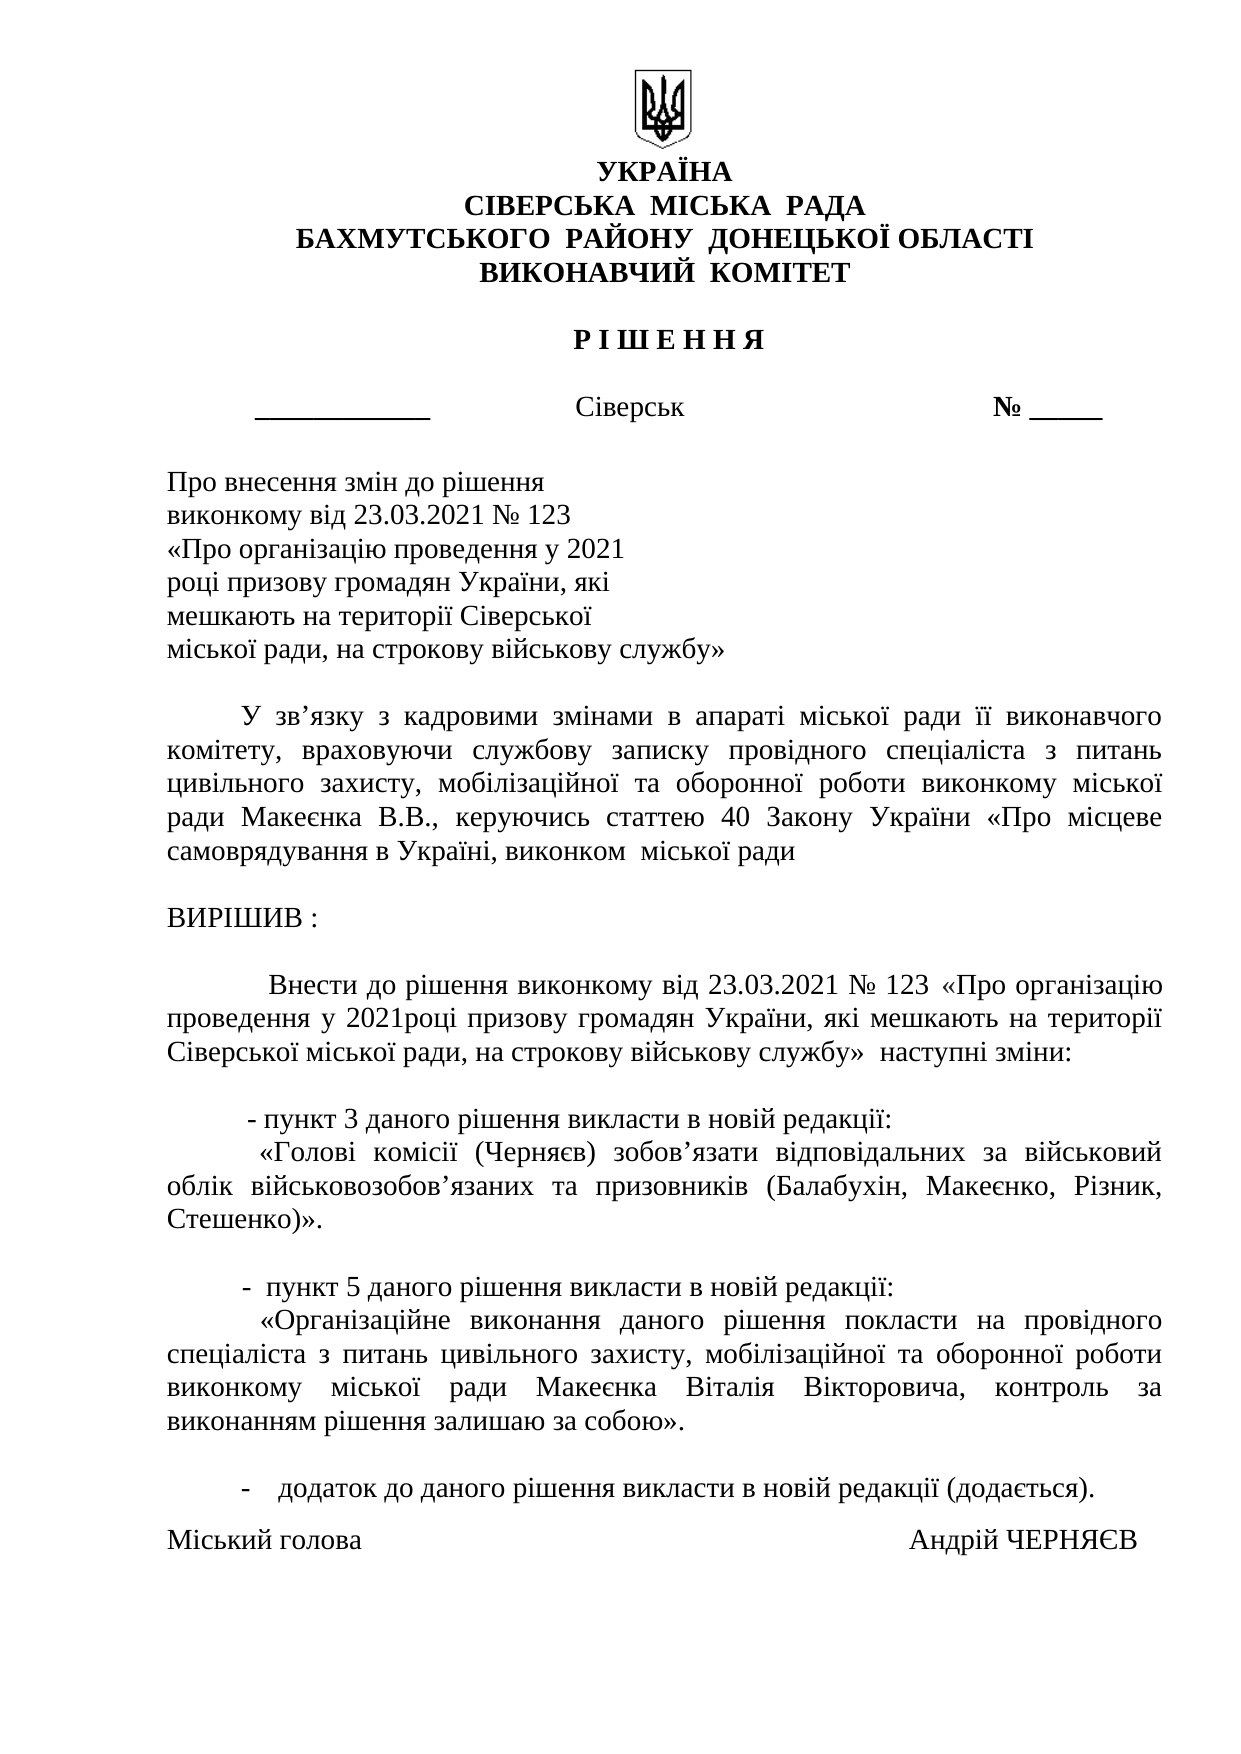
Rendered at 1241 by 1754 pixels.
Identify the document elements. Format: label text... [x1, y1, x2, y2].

table_header № _____ [886, 389, 1209, 433]
text Р І Ш Е Н Н Я [167, 322, 1163, 356]
text - пункт 3 даного рішення викласти в новій редакції: [167, 1101, 1163, 1134]
text мешкають на території Сіверської [167, 598, 1163, 631]
text - пункт 5 даного рішення викласти в новій редакції: [167, 1269, 1163, 1302]
text Міський голова Андрій ЧЕРНЯЄВ [167, 1522, 1163, 1556]
text «Про організацію проведення у 2021 [167, 531, 1163, 564]
text УКРАЇНА [165, 154, 1163, 188]
text Про внесення змін до рішення [167, 464, 1163, 497]
text ВИРІШИВ : [167, 900, 1163, 933]
text «Організаційне виконання даного рішення покласти на провідного спеціаліста з питань цивільного захисту, мобілізаційної та оборонної роботи виконкому міської ради Макеєнка Віталія Вікторовича, контроль за виконанням рішення залишаю за собою». [167, 1302, 1163, 1436]
text Внести до рішення виконкому від 23.03.2021 № 123 «Про організацію проведення у 2021році призову громадян України, які мешкають на території Сіверської міської ради, на строкову військову службу» наступні зміни: [167, 967, 1163, 1067]
text році призову громадян України, які [167, 564, 1163, 598]
text виконкому від 23.03.2021 № 123 [167, 497, 1163, 531]
text міської ради, на строкову військову службу» [167, 631, 1163, 665]
text У зв’язку з кадровими змінами в апараті міської ради її виконавчого комітету, враховуючи службову записку провідного спеціаліста з питань цивільного захисту, мобілізаційної та оборонної роботи виконкому міської ради Макеєнка В.В., керуючись статтею 40 Закону України «Про місцеве самоврядування в Україні, виконком міської ради [167, 698, 1163, 866]
table_header Сіверськ [564, 389, 886, 433]
text ВИКОНАВЧИЙ КОМІТЕТ [167, 255, 1163, 289]
table_header ____________ [121, 389, 564, 433]
text СІВЕРСЬКА МІСЬКА РАДА [167, 188, 1163, 222]
list додаток до даного рішення викласти в новій редакції (додається). [241, 1470, 1163, 1503]
text БАХМУТСЬКОГО РАЙОНУ ДОНЕЦЬКОЇ ОБЛАСТІ [167, 222, 1163, 255]
text «Голові комісії (Черняєв) зобов’язати відповідальних за військовий облік військовозобов’язаних та призовників (Балабухін, Макеєнко, Різник, Стешенко)». [167, 1134, 1163, 1235]
